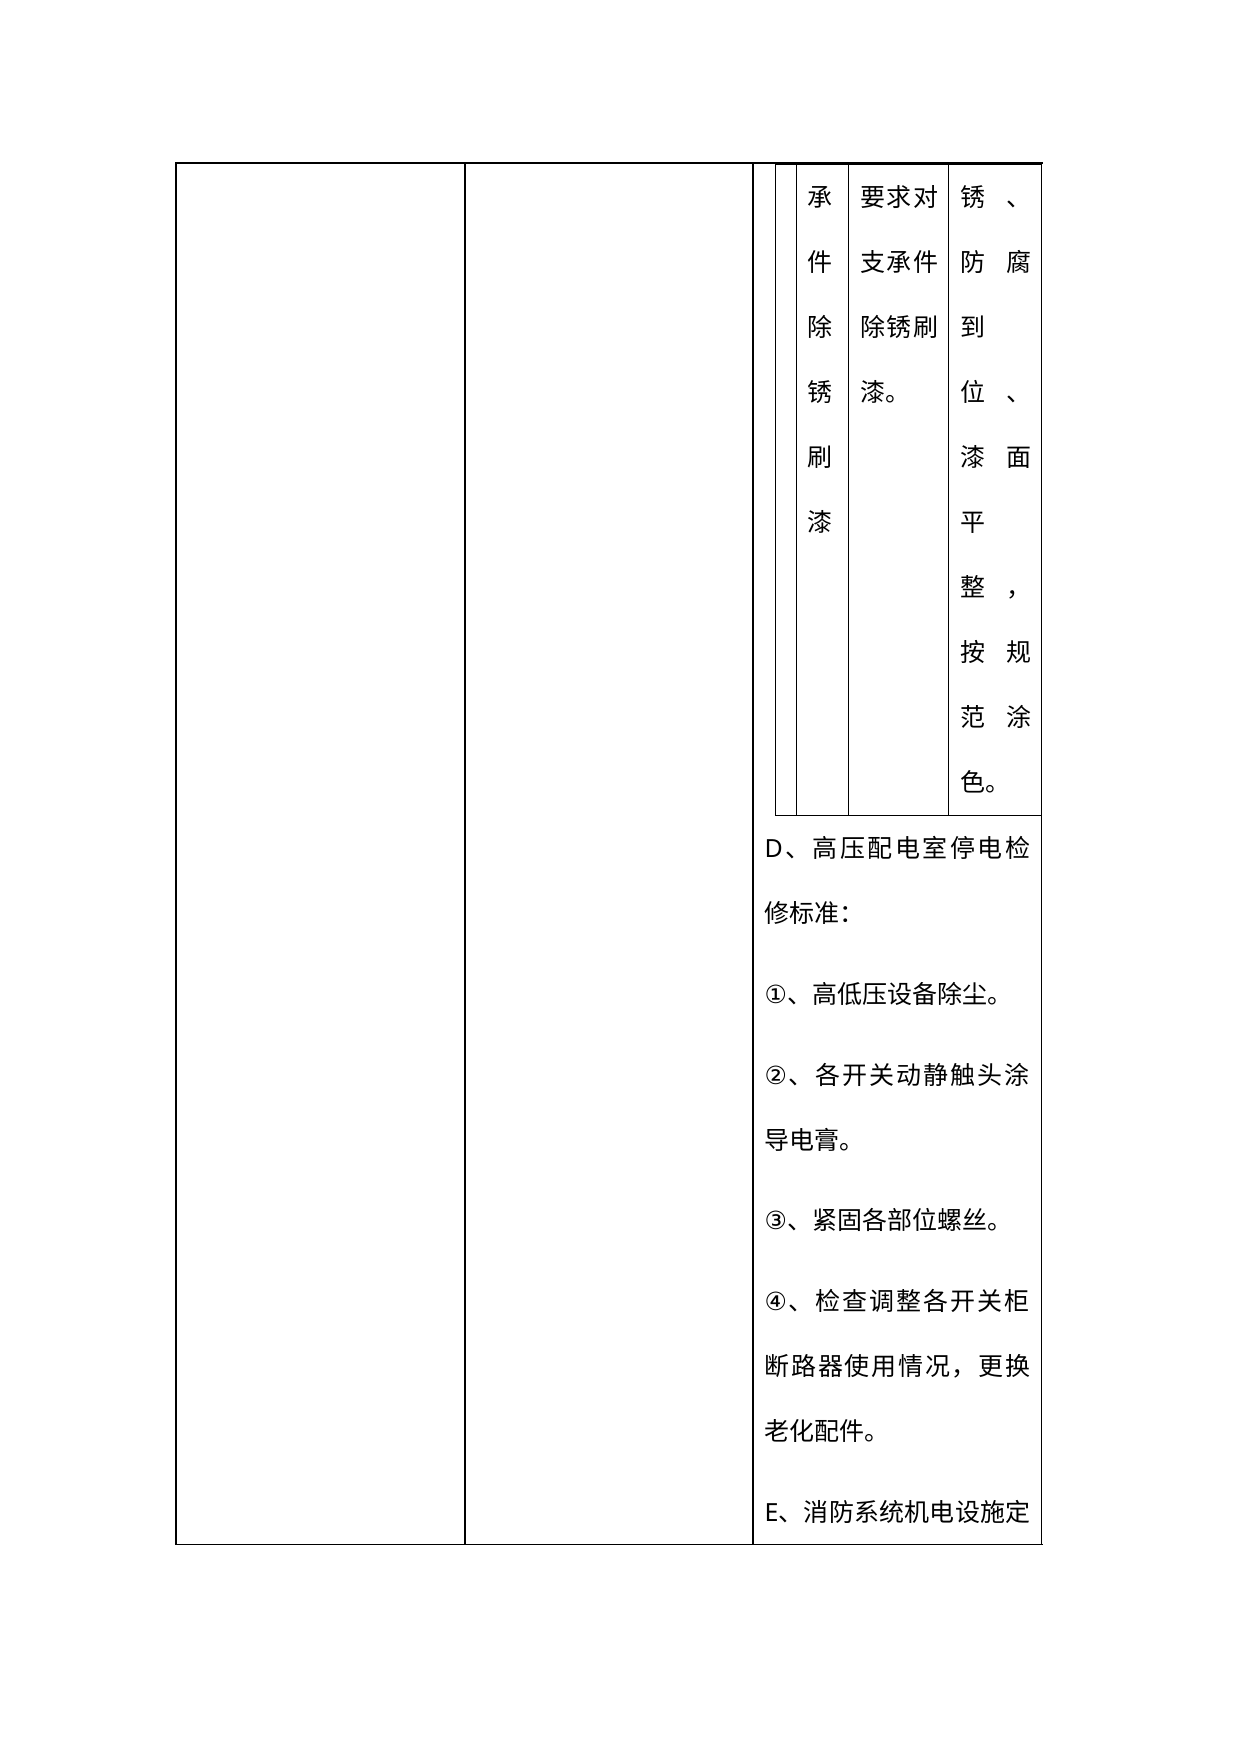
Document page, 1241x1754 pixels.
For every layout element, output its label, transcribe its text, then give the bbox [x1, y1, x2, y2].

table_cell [754, 164, 1041, 1544]
table_cell [177, 164, 464, 1544]
table_cell 1 [466, 164, 752, 1544]
